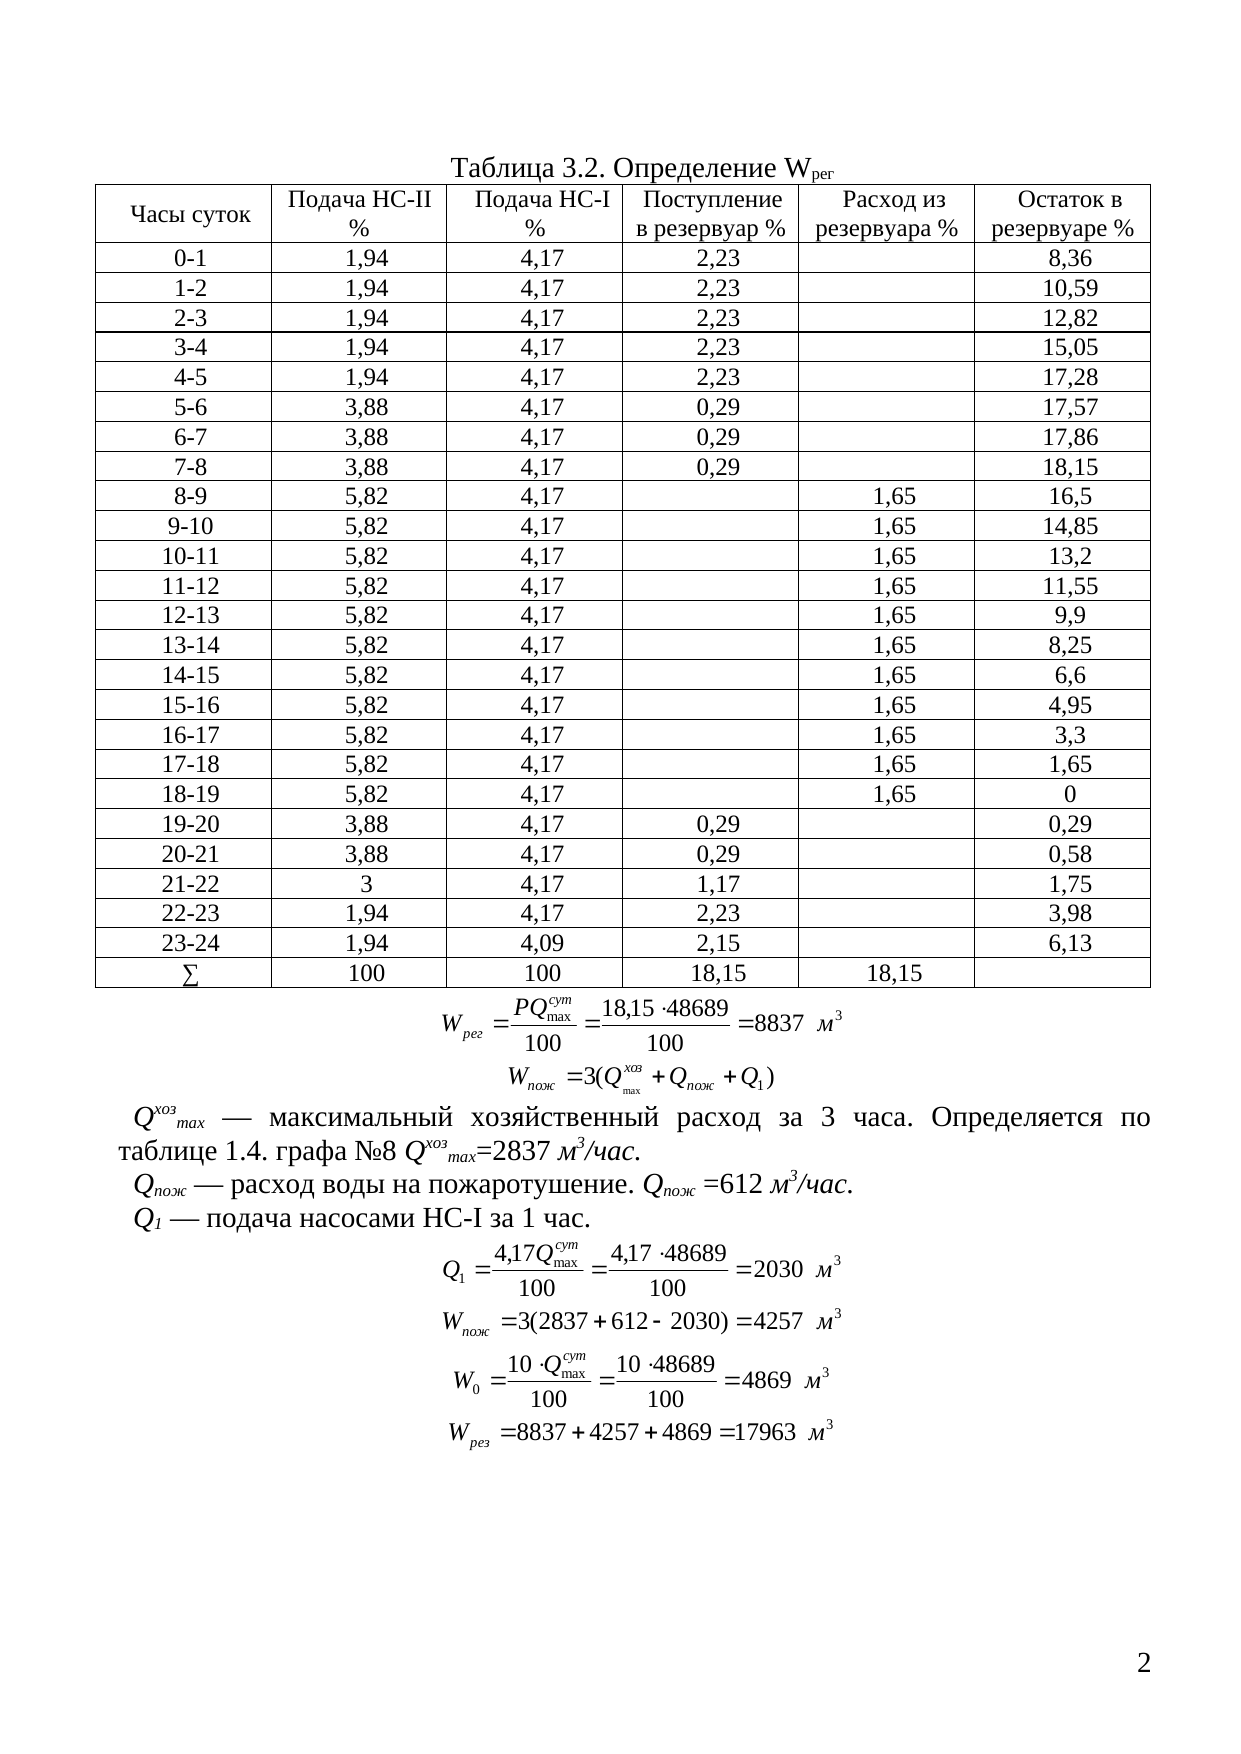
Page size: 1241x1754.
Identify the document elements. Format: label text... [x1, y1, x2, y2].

table_cell 18,15 [975, 452, 1150, 480]
table_cell 5,82 [272, 481, 446, 510]
table_cell 6-7 [96, 422, 271, 451]
table_cell [623, 660, 798, 689]
table_cell 5,82 [272, 750, 446, 778]
table_cell 5,82 [272, 720, 446, 748]
table_cell 7-8 [96, 452, 271, 480]
table_cell 4,17 [447, 779, 622, 808]
table_cell 4,17 [447, 303, 622, 331]
table_cell 15,05 [975, 333, 1150, 361]
table_cell [799, 452, 974, 480]
table_cell [623, 601, 798, 629]
table_cell [799, 899, 974, 927]
table_cell 4,17 [447, 809, 622, 838]
table_cell [799, 809, 974, 838]
table_cell 3,98 [975, 899, 1150, 927]
table_cell 10-11 [96, 541, 271, 570]
table_cell 5,82 [272, 779, 446, 808]
table_cell 1-2 [96, 273, 271, 302]
table_cell 11,55 [975, 571, 1150, 599]
table_cell 21-22 [96, 869, 271, 897]
table_cell 1,94 [272, 273, 446, 302]
table_cell 100 [447, 958, 622, 987]
table_cell 13,2 [975, 541, 1150, 570]
table_cell 4,09 [447, 928, 622, 957]
table_cell 1,65 [799, 690, 974, 719]
table_cell 4,17 [447, 243, 622, 272]
table_cell 3-4 [96, 333, 271, 361]
table_cell 1,65 [975, 750, 1150, 778]
table_cell 3 [272, 869, 446, 897]
table_cell 1,94 [272, 333, 446, 361]
table_header Подача НС-II % [272, 185, 446, 242]
table_cell 4,17 [447, 630, 622, 659]
table_cell 5-6 [96, 392, 271, 421]
table_cell [799, 303, 974, 331]
table_cell 20-21 [96, 839, 271, 868]
table_cell [799, 273, 974, 302]
table_cell 2,15 [623, 928, 798, 957]
table_cell 18-19 [96, 779, 271, 808]
table_cell 0,29 [623, 392, 798, 421]
table_cell 5,82 [272, 541, 446, 570]
table_cell 0-1 [96, 243, 271, 272]
table_cell 18,15 [623, 958, 798, 987]
table_cell [799, 928, 974, 957]
table_cell 8,25 [975, 630, 1150, 659]
table_cell 1,65 [799, 660, 974, 689]
table_cell 5,82 [272, 601, 446, 629]
table_cell 2,23 [623, 243, 798, 272]
table_cell 1,94 [272, 899, 446, 927]
table_cell 1,65 [799, 779, 974, 808]
table_cell 0,29 [975, 809, 1150, 838]
table_cell 1,17 [623, 869, 798, 897]
table_cell [799, 392, 974, 421]
table_header Часы суток [96, 185, 271, 242]
table_cell 4,17 [447, 273, 622, 302]
table_cell 17,28 [975, 362, 1150, 391]
table_cell [623, 720, 798, 748]
table_cell 2,23 [623, 899, 798, 927]
table_cell 4,17 [447, 422, 622, 451]
table_cell 1,65 [799, 571, 974, 599]
table_cell 5,82 [272, 511, 446, 540]
table_cell [623, 541, 798, 570]
table_cell 4,17 [447, 333, 622, 361]
table_cell [623, 630, 798, 659]
table_cell 4,17 [447, 839, 622, 868]
table_cell [799, 333, 974, 361]
table_cell 12-13 [96, 601, 271, 629]
table_cell 14,85 [975, 511, 1150, 540]
table_cell 4,17 [447, 601, 622, 629]
table_cell 23-24 [96, 928, 271, 957]
table_cell 1,65 [799, 720, 974, 748]
table_cell 2,23 [623, 303, 798, 331]
table_cell 1,65 [799, 630, 974, 659]
table_cell 3,88 [272, 452, 446, 480]
table_cell 100 [272, 958, 446, 987]
table_cell 3,3 [975, 720, 1150, 748]
table_cell 4,17 [447, 481, 622, 510]
table_cell 4,17 [447, 750, 622, 778]
table_header расход из резервуара % [799, 185, 974, 242]
table_cell 3,88 [272, 392, 446, 421]
table_cell 0,29 [623, 809, 798, 838]
table_cell 4-5 [96, 362, 271, 391]
table_header остаток в резервуаре % [975, 185, 1150, 242]
table_header Подача НС-I % [447, 185, 622, 242]
table_cell [623, 571, 798, 599]
table_cell 6,13 [975, 928, 1150, 957]
table_cell 17,57 [975, 392, 1150, 421]
table_cell 0,58 [975, 839, 1150, 868]
table_cell 1,94 [272, 243, 446, 272]
table_cell 19-20 [96, 809, 271, 838]
table_cell 22-23 [96, 899, 271, 927]
table_cell 9-10 [96, 511, 271, 540]
table_cell 2,23 [623, 333, 798, 361]
table_cell 1,75 [975, 869, 1150, 897]
table_cell [799, 362, 974, 391]
table_cell [799, 839, 974, 868]
table_cell 1,65 [799, 541, 974, 570]
table_cell [623, 779, 798, 808]
table_cell 4,17 [447, 362, 622, 391]
table_cell 8-9 [96, 481, 271, 510]
table_cell 3,88 [272, 809, 446, 838]
table_cell 4,17 [447, 660, 622, 689]
table_cell 4,17 [447, 899, 622, 927]
table_cell 4,17 [447, 720, 622, 748]
table_cell ∑ [96, 958, 271, 987]
table_cell 5,82 [272, 630, 446, 659]
table_cell 17,86 [975, 422, 1150, 451]
table_header поступление в резервуар % [623, 185, 798, 242]
table_cell 2,23 [623, 362, 798, 391]
table_cell [623, 511, 798, 540]
table_cell 16-17 [96, 720, 271, 748]
table_cell [799, 243, 974, 272]
table_cell 4,17 [447, 541, 622, 570]
table_cell 4,17 [447, 690, 622, 719]
table_cell 5,82 [272, 571, 446, 599]
table_cell 2-3 [96, 303, 271, 331]
table_cell 1,65 [799, 511, 974, 540]
table_cell 2,23 [623, 273, 798, 302]
text Таблица 3.2. Определение Wрег [118, 150, 1152, 183]
table_cell 4,17 [447, 869, 622, 897]
table_cell 4,17 [447, 452, 622, 480]
table_cell 1,65 [799, 481, 974, 510]
table_cell 17-18 [96, 750, 271, 778]
table_cell [623, 481, 798, 510]
table_cell 9,9 [975, 601, 1150, 629]
table_cell 4,17 [447, 571, 622, 599]
table_cell 1,65 [799, 750, 974, 778]
table_cell 0 [975, 779, 1150, 808]
table_cell 13-14 [96, 630, 271, 659]
table_cell [799, 422, 974, 451]
text Qпож — расход воды на пожаротушение. Qпож =612 м3/час. [118, 1166, 1152, 1200]
table_cell 18,15 [799, 958, 974, 987]
text Qхозmax — максимальный хозяйственный расход за 3 часа. Определяется по таблице 1.4. графа №8 Qхозmax=2837 м3/час. [118, 1099, 1152, 1166]
table_cell 3,88 [272, 839, 446, 868]
table_cell 1,94 [272, 303, 446, 331]
table_cell [799, 869, 974, 897]
table_cell 0,29 [623, 839, 798, 868]
table_cell 15-16 [96, 690, 271, 719]
table_cell [623, 690, 798, 719]
table_cell 0,29 [623, 422, 798, 451]
table_cell 11-12 [96, 571, 271, 599]
table_cell 4,17 [447, 392, 622, 421]
table_cell [975, 958, 1150, 987]
table_cell 1,94 [272, 928, 446, 957]
table_cell 5,82 [272, 690, 446, 719]
table_cell 0,29 [623, 452, 798, 480]
table_cell 12,82 [975, 303, 1150, 331]
text Q1 — подача насосами НС-I за 1 час. [118, 1200, 1152, 1233]
table_cell 5,82 [272, 660, 446, 689]
table_cell 1,65 [799, 601, 974, 629]
table_cell 3,88 [272, 422, 446, 451]
table_cell 4,17 [447, 511, 622, 540]
table_cell 1,94 [272, 362, 446, 391]
table_cell 6,6 [975, 660, 1150, 689]
table_cell 16,5 [975, 481, 1150, 510]
table_cell 10,59 [975, 273, 1150, 302]
table_cell [623, 750, 798, 778]
table_cell 4,95 [975, 690, 1150, 719]
table_cell 8,36 [975, 243, 1150, 272]
table_cell 14-15 [96, 660, 271, 689]
